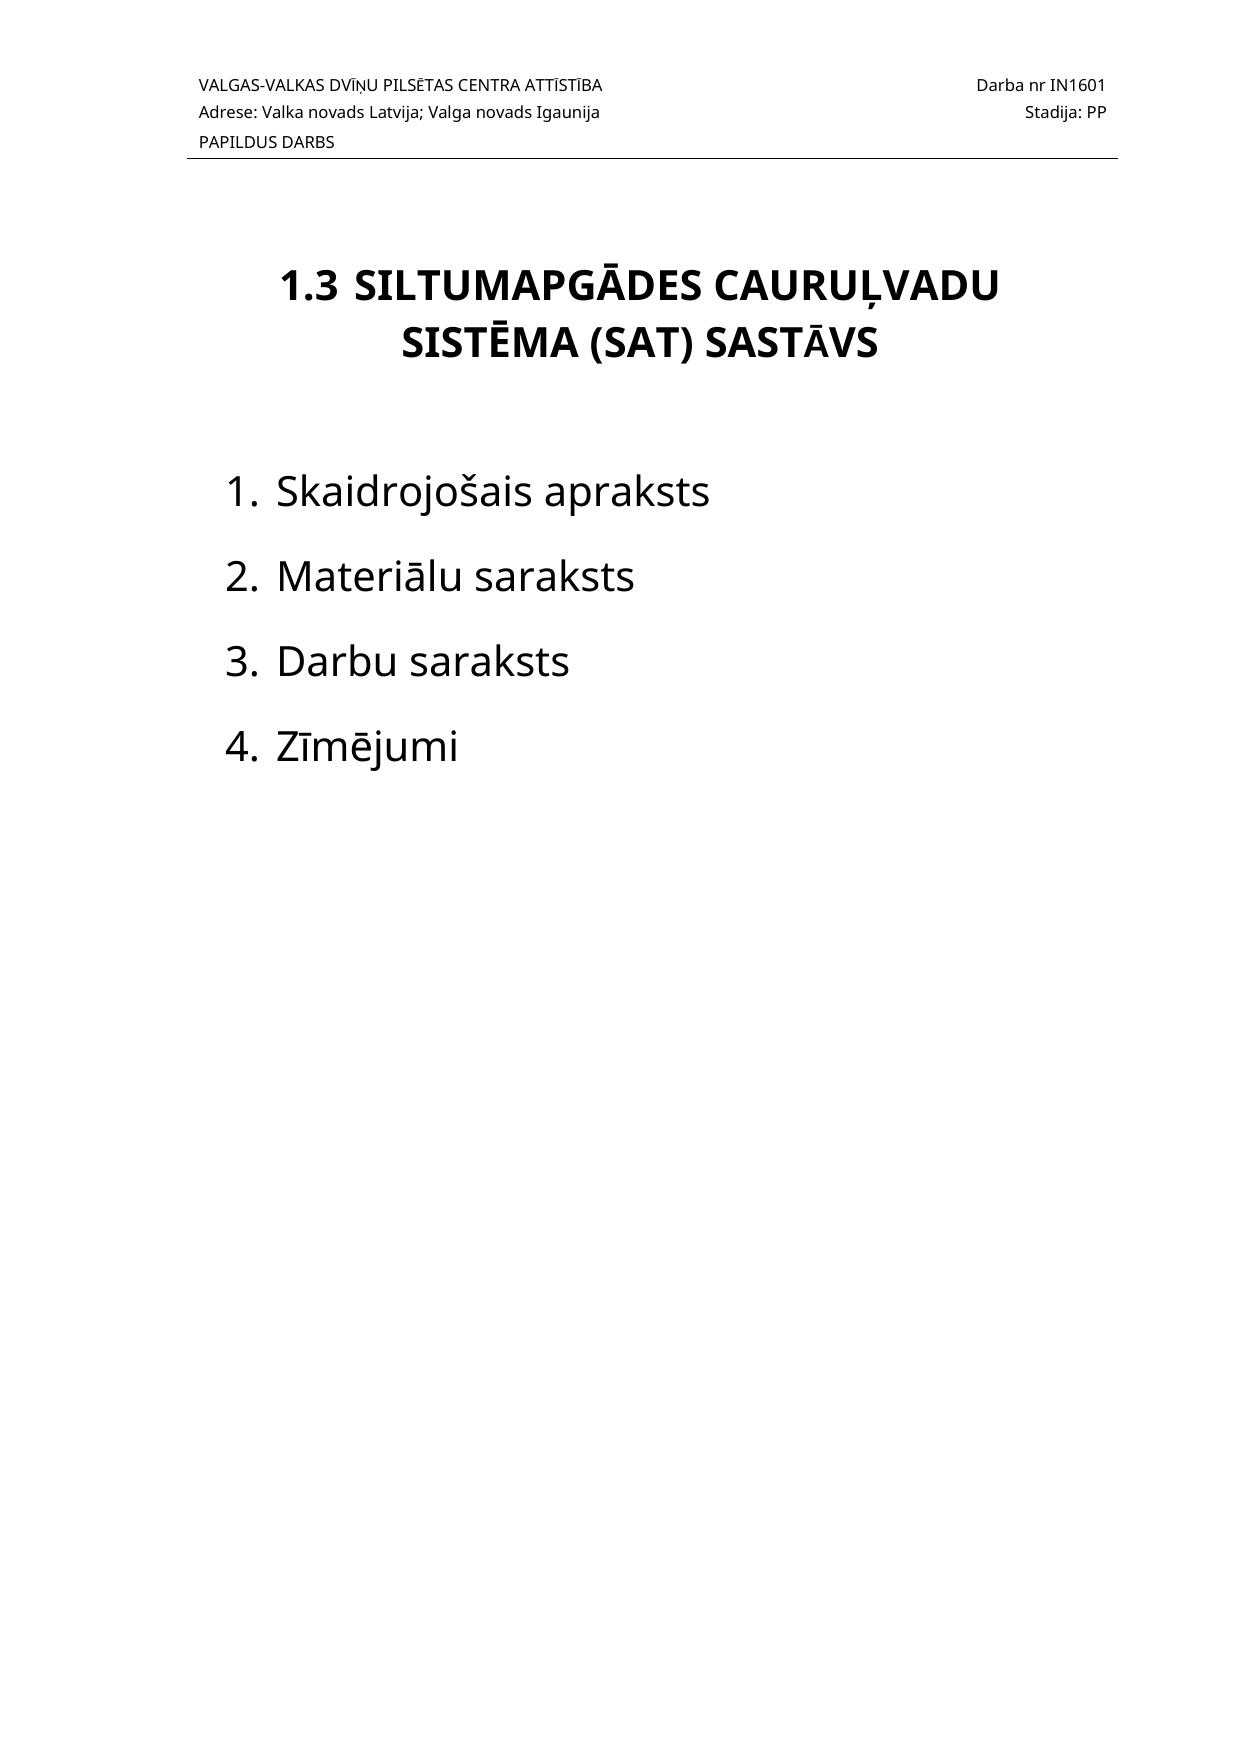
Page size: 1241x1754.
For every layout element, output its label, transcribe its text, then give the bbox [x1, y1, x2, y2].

list Zīmējumi [225, 717, 1092, 773]
list Skaidrojošais apraksts [225, 461, 1092, 518]
list Materiālu saraksts [225, 546, 1092, 603]
list Darbu saraksts [225, 632, 1092, 688]
subtitle 1.3 SILTUMAPGĀDES CAURUĻVADU SISTĒMA (SAT) SASTĀVS [187, 256, 1092, 370]
